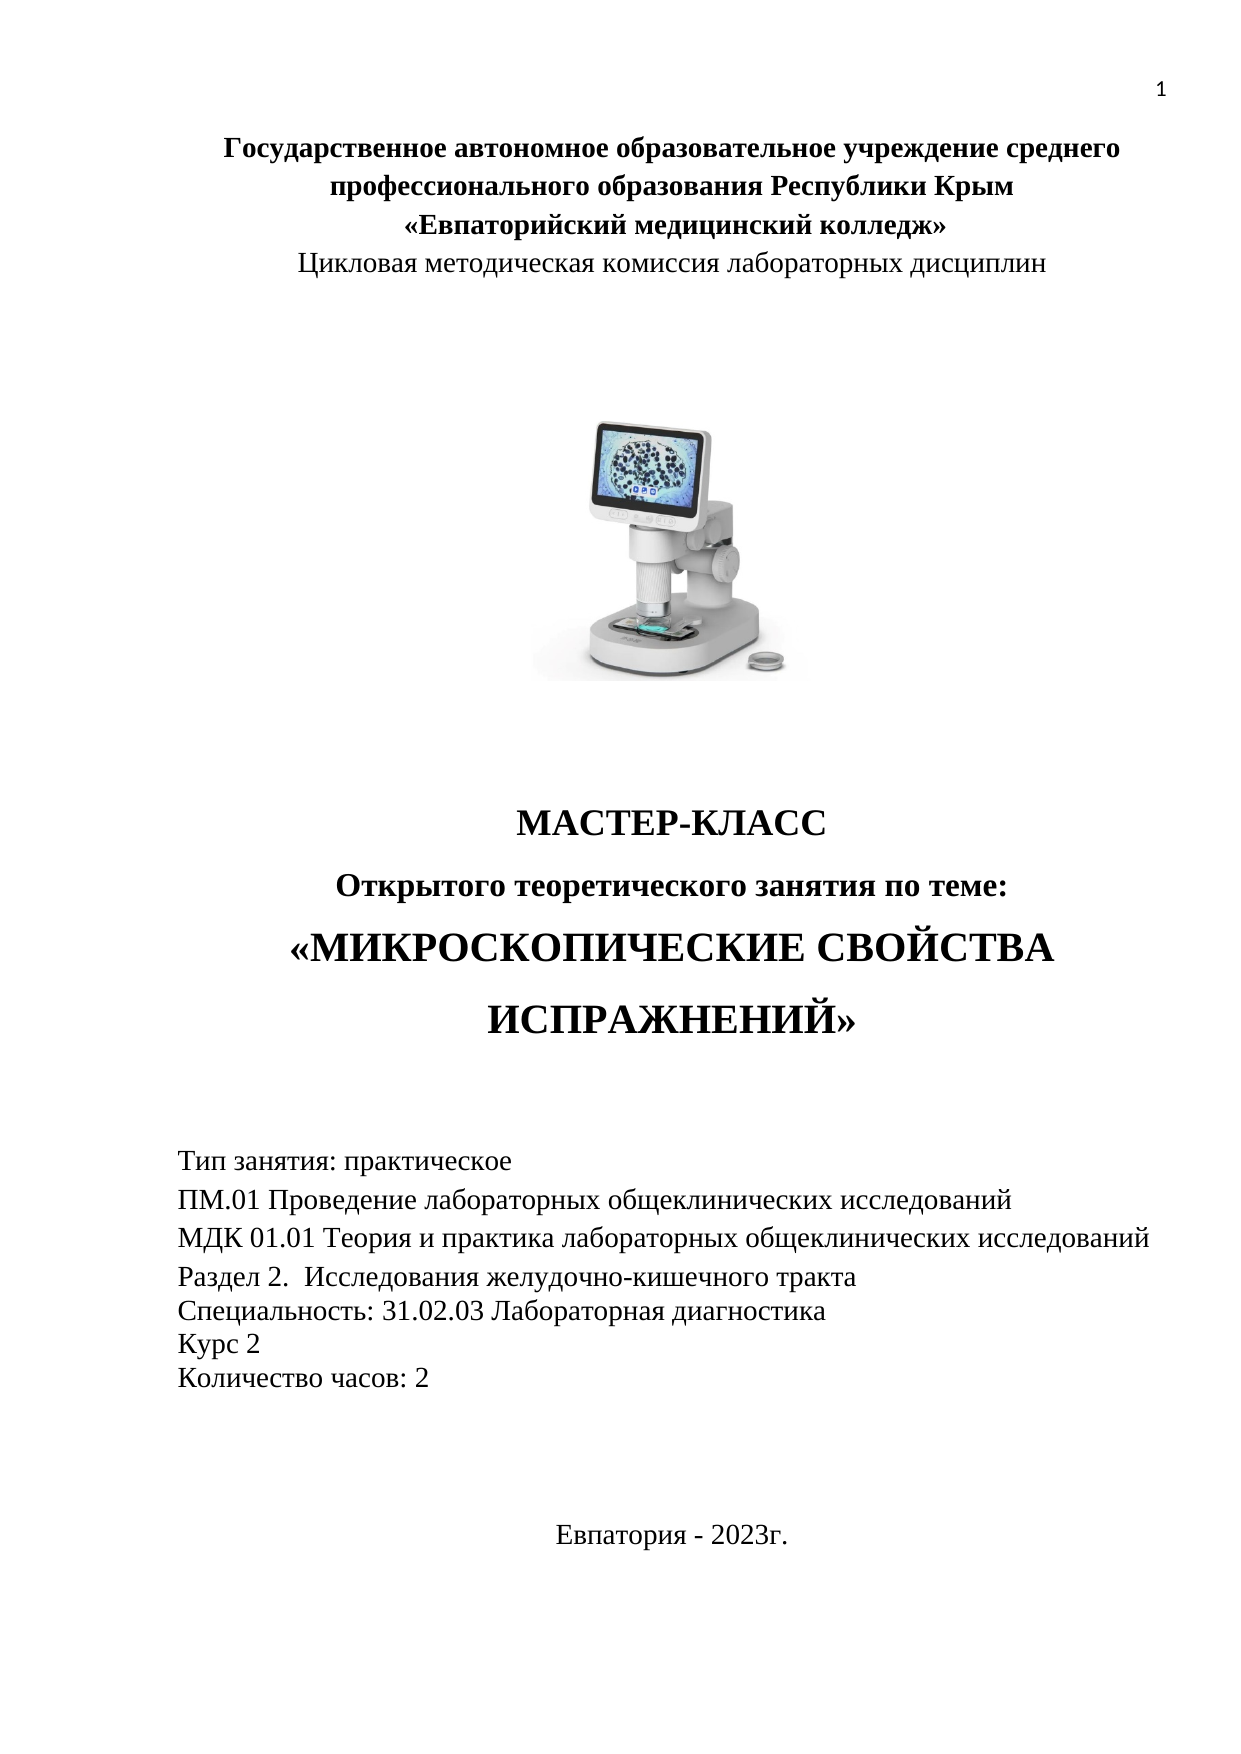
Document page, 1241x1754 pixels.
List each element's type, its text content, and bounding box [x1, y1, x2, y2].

text Открытого теоретического занятия по теме: [177, 865, 1167, 903]
text Цикловая методическая комиссия лабораторных дисциплин [177, 245, 1167, 279]
text «Евпаторийский медицинский колледж» [177, 207, 1167, 240]
text МДК 01.01 Теория и практика лабораторных общеклинических исследований [177, 1221, 1167, 1254]
text ПМ.01 Проведение лабораторных общеклинических исследований [177, 1182, 1167, 1216]
text «МИКРОСКОПИЧЕСКИЕ СВОЙСТВА ИСПРАЖНЕНИЙ» [177, 923, 1167, 1042]
text Количество часов: 2 [177, 1360, 1167, 1393]
picture [531, 399, 813, 681]
text Государственное автономное образовательное учреждение среднего профессионального образования Республики Крым [177, 130, 1167, 202]
text Евпатория - 2023г. [177, 1517, 1167, 1550]
text Тип занятия: практическое [177, 1143, 1167, 1177]
text Раздел 2. Исследования желудочно-кишечного тракта Специальность: 31.02.03 Лабораторная диагностика [177, 1259, 1167, 1326]
text МАСТЕР-КЛАСС [177, 801, 1167, 844]
text Курс 2 [177, 1326, 1167, 1360]
